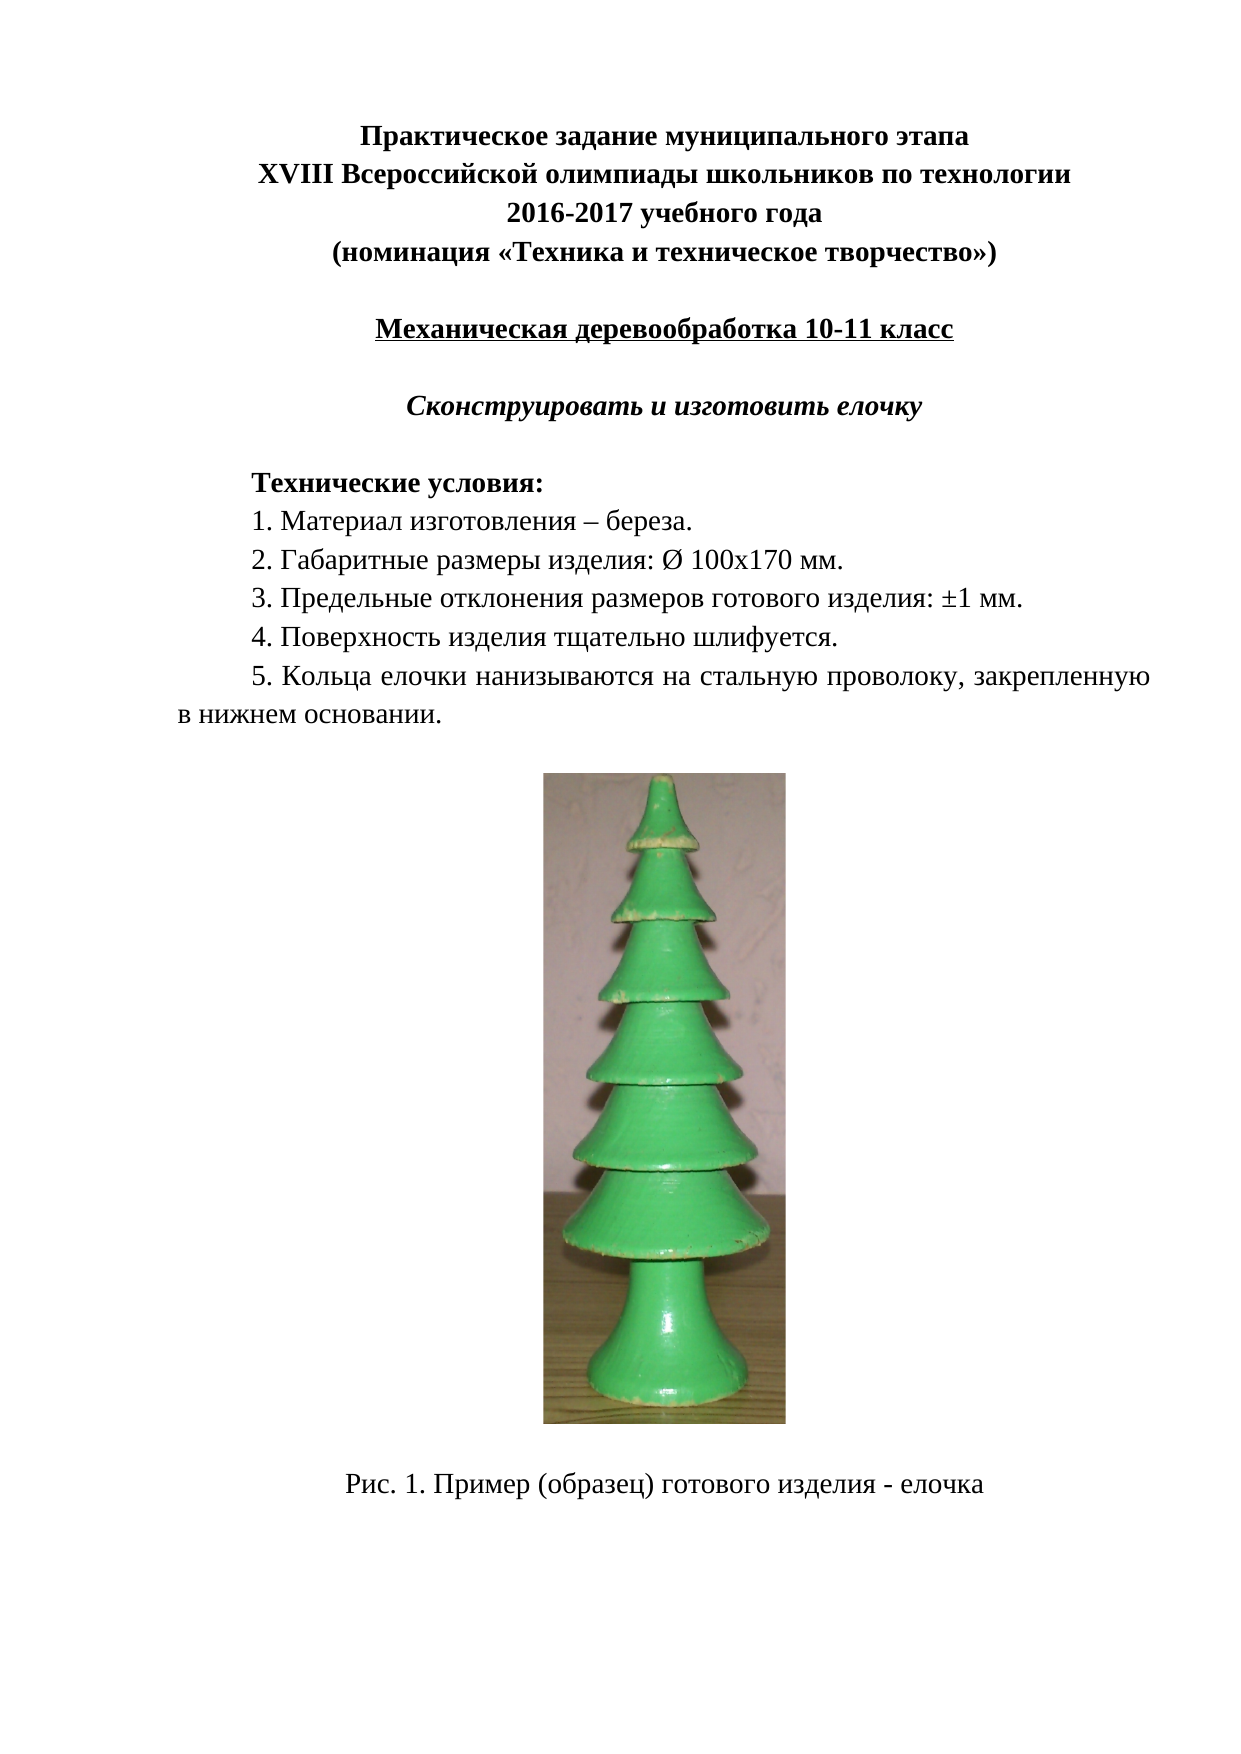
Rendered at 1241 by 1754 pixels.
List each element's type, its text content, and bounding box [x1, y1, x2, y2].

text 2016-2017 учебного года [177, 195, 1152, 229]
text Рис. 1. Пример (образец) готового изделия - елочка [177, 1466, 1152, 1500]
text Механическая деревообработка 10-11 класс [177, 311, 1152, 344]
text 1. Материал изготовления – береза. [177, 503, 1152, 537]
text (номинация «Техника и техническое творчество») [177, 234, 1152, 267]
text Практическое задание муниципального этапа [177, 118, 1152, 152]
text Технические условия: [177, 465, 1152, 498]
text 3. Предельные отклонения размеров готового изделия: ±1 мм. [177, 581, 1152, 614]
text Сконструировать и изготовить елочку [177, 388, 1152, 421]
text 5. Кольца елочки нанизываются на стальную проволоку, закрепленную в нижнем основании. [177, 658, 1152, 730]
text 2. Габаритные размеры изделия: Ø 100x170 мм. [177, 542, 1152, 576]
picture [543, 773, 786, 1424]
text 4. Поверхность изделия тщательно шлифуется. [177, 619, 1152, 653]
text ХVIII Всероссийской олимпиады школьников по технологии [177, 157, 1152, 190]
